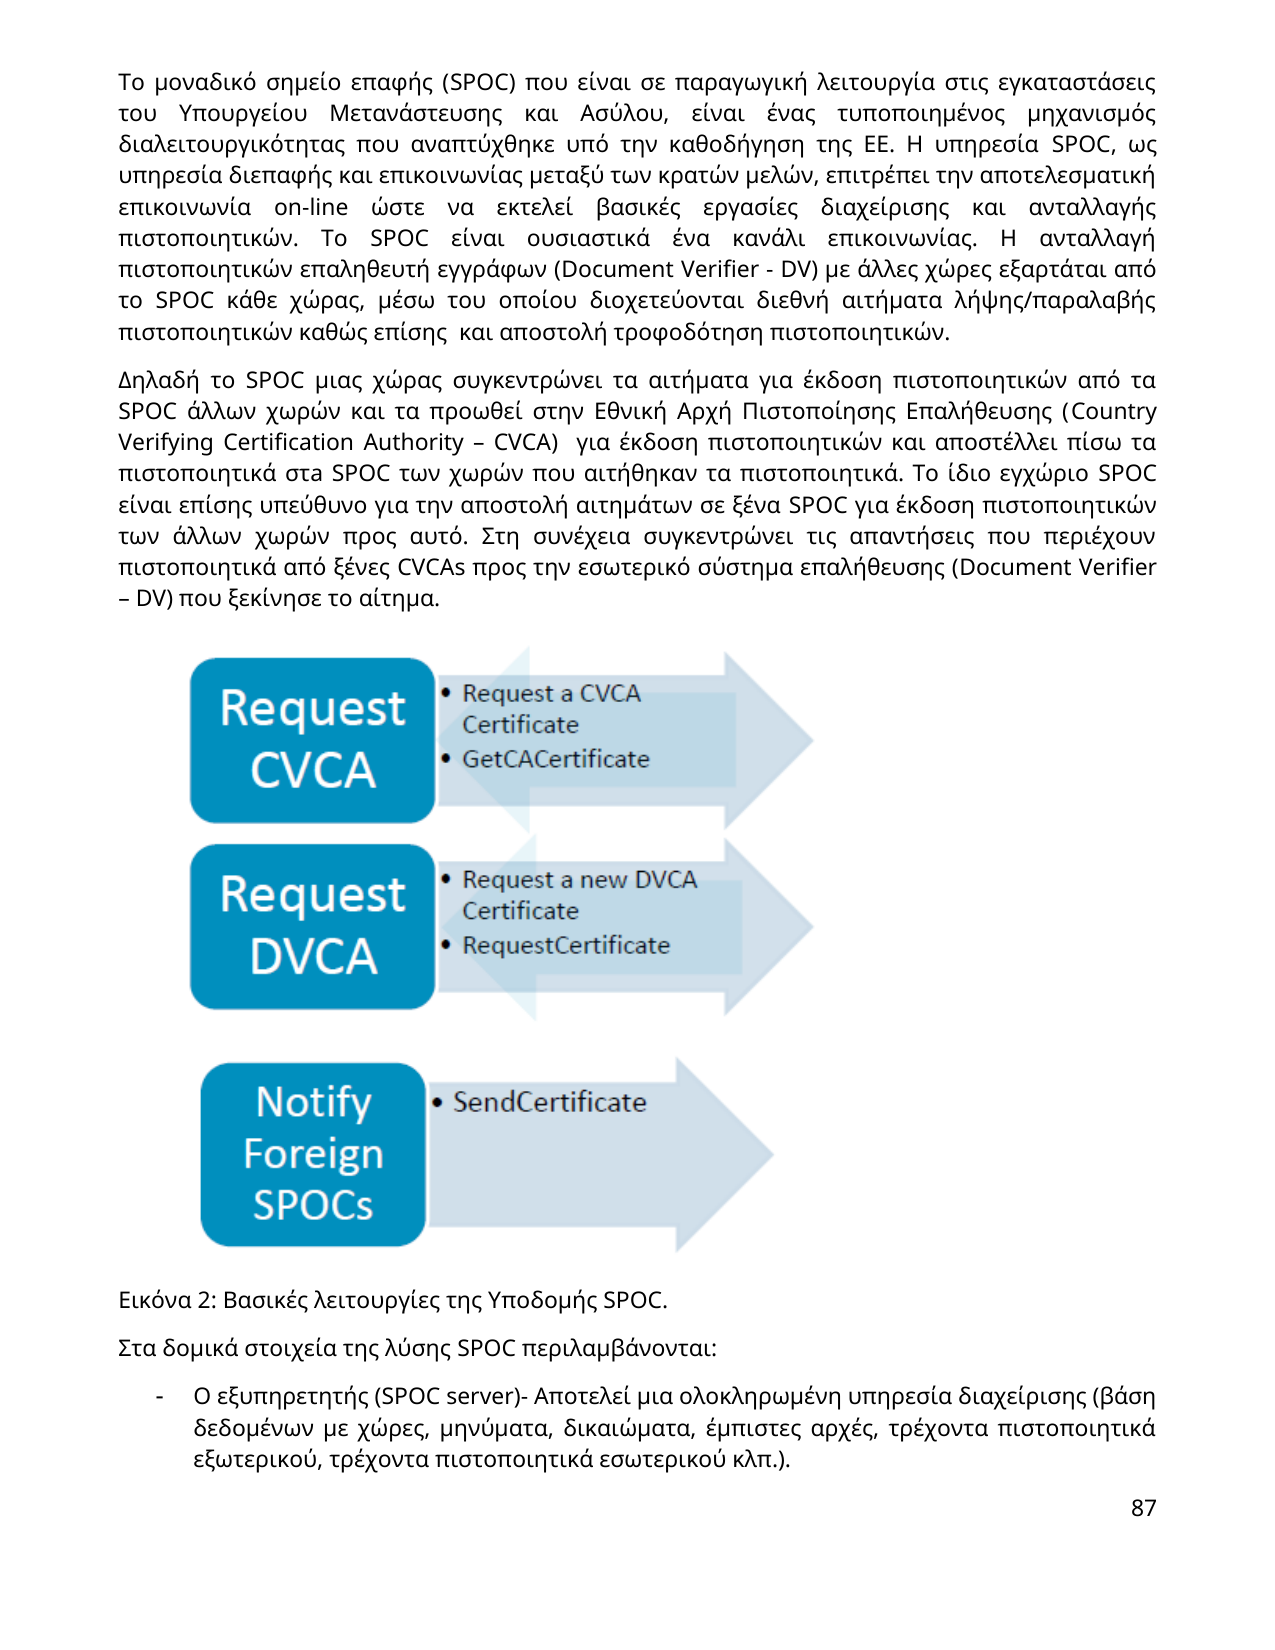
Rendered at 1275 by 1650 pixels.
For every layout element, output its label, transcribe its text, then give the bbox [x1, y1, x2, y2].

list Ο εξυπηρετητής (SPOC server)- Αποτελεί μια ολοκληρωμένη υπηρεσία διαχείρισης (βάση δεδομένων με χώρες, μηνύματα, δικαιώματα, έμπιστες αρχές, τρέχοντα πιστοποιητικά εξωτερικού, τρέχοντα πιστοποιητικά εσωτερικού κλπ.). [156, 1380, 1157, 1474]
text Στα δομικά στοιχεία της λύσης SPOC περιλαμβάνονται: [118, 1332, 1157, 1363]
text Εικόνα 2: Βασικές λειτουργίες της Υποδομής SPOC. [118, 1284, 1157, 1316]
text Δηλαδή το SPOC μιας χώρας συγκεντρώνει τα αιτήματα για έκδοση πιστοποιητικών από τα SPOC άλλων χωρών και τα προωθεί στην Εθνική Αρχή Πιστοποίησης Επαλήθευσης (Country Verifying Certification Authority – CVCA) για έκδοση πιστοποιητικών και αποστέλλει πίσω τα πιστοποιητικά στa SPOC των χωρών που αιτήθηκαν τα πιστοποιητικά. Το ίδιο εγχώριο SPOC είναι επίσης υπεύθυνο για την αποστολή αιτημάτων σε ξένα SPOC για έκδοση πιστοποιητικών των άλλων χωρών προς αυτό. Στη συνέχεια συγκεντρώνει τις απαντήσεις που περιέχουν πιστοποιητικά από ξένες CVCAs προς την εσωτερικό σύστημα επαλήθευσης (Document Verifier – DV) που ξεκίνησε το αίτημα. [118, 363, 1157, 613]
text Το μοναδικό σημείο επαφής (SPOC) που είναι σε παραγωγική λειτουργία στις εγκαταστάσεις του Υπουργείου Μετανάστευσης και Ασύλου, είναι ένας τυποποιημένος μηχανισμός διαλειτουργικότητας που αναπτύχθηκε υπό την καθοδήγηση της ΕΕ. Η υπηρεσία SPOC, ως υπηρεσία διεπαφής και επικοινωνίας μεταξύ των κρατών μελών, επιτρέπει την αποτελεσματική επικοινωνία on-line ώστε να εκτελεί βασικές εργασίες διαχείρισης και ανταλλαγής πιστοποιητικών. Το SPOC είναι ουσιαστικά ένα κανάλι επικοινωνίας. Η ανταλλαγή πιστοποιητικών επαληθευτή εγγράφων (Document Verifier - DV) με άλλες χώρες εξαρτάται από το SPOC κάθε χώρας, μέσω του οποίου διοχετεύονται διεθνή αιτήματα λήψης/παραλαβής πιστοποιητικών καθώς επίσης και αποστολή τροφοδότηση πιστοποιητικών. [118, 66, 1157, 347]
